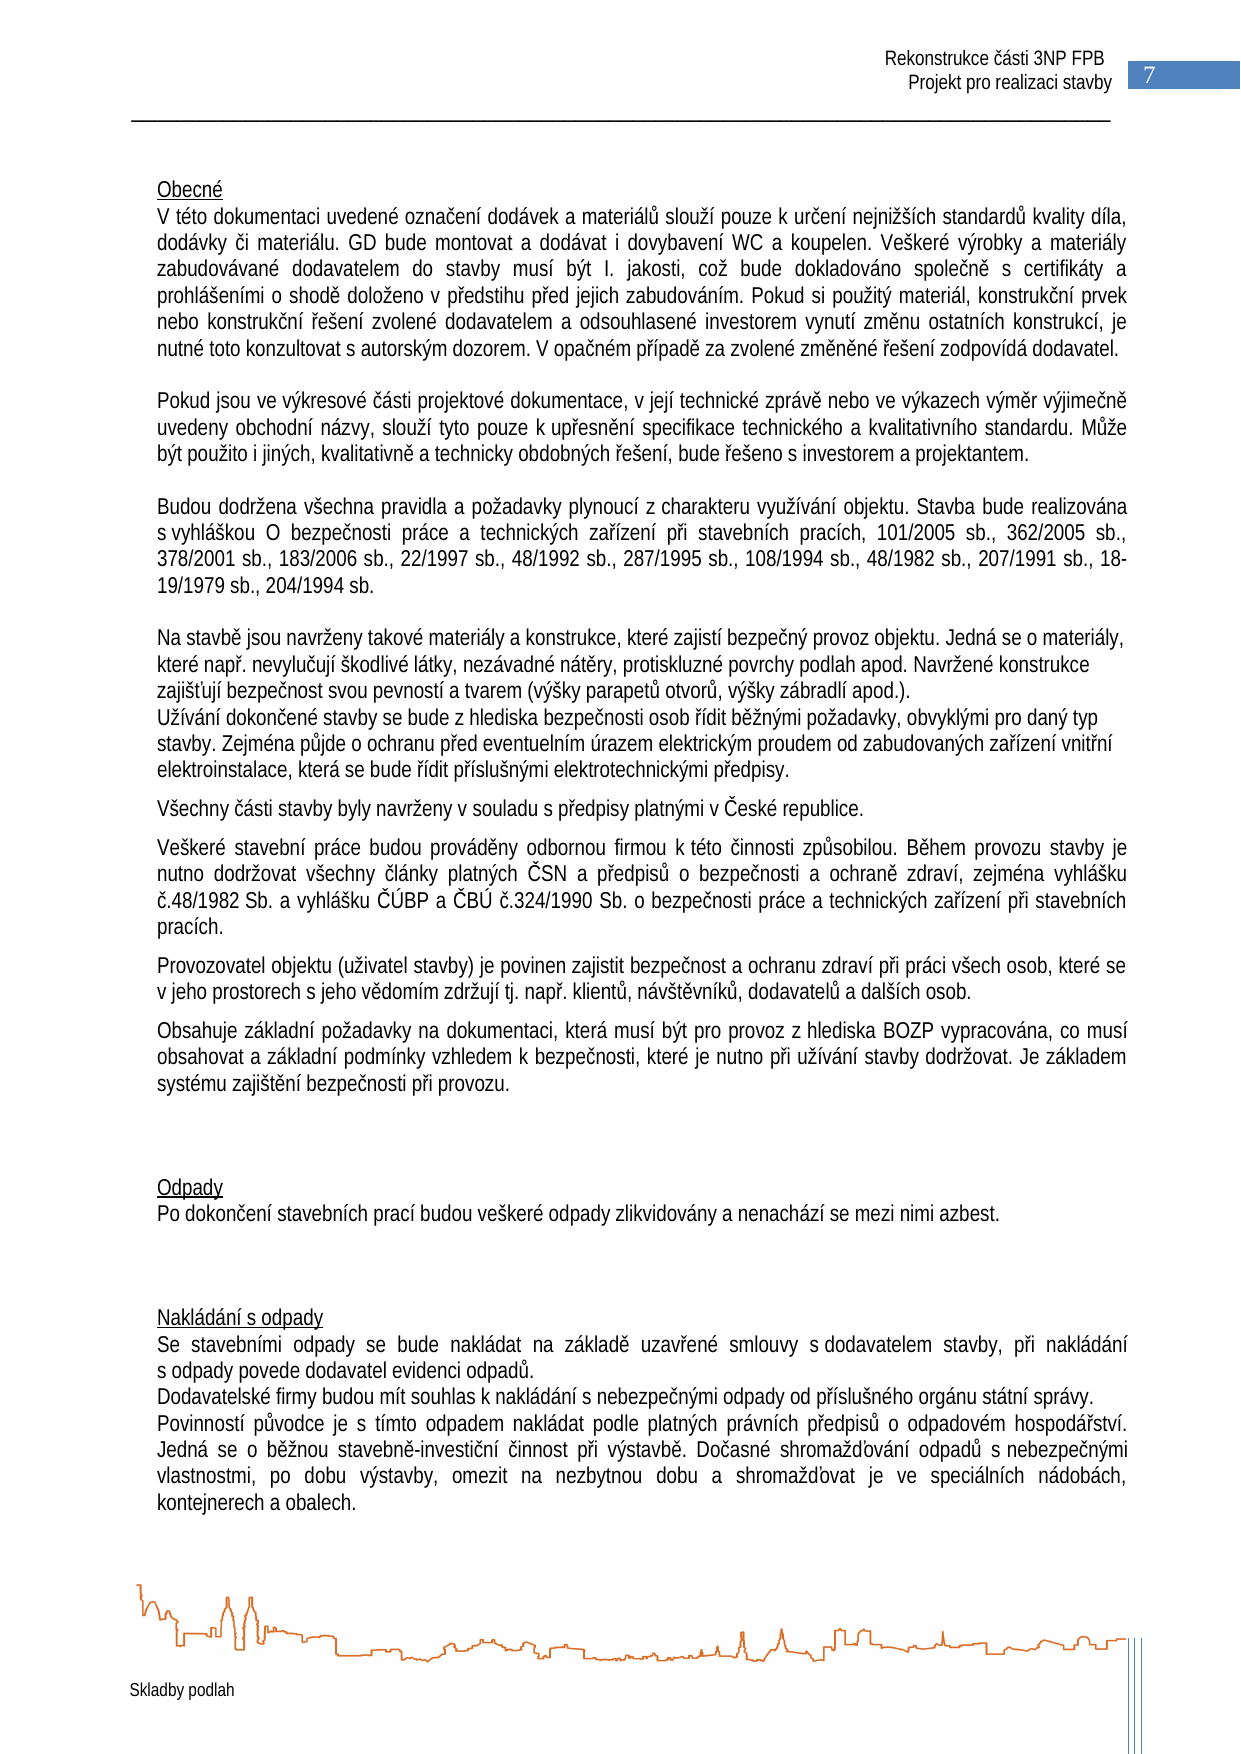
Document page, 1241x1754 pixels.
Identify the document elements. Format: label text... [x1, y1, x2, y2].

text Užívání dokončené stavby se bude z hlediska bezpečnosti osob řídit běžnými požadavky, obvyklými pro daný typ stavby. Zejména půjde o ochranu před eventuelním úrazem elektrickým proudem od zabudovaných zařízení vnitřní elektroinstalace, která se bude řídit příslušnými elektrotechnickými předpisy. [157, 703, 1128, 782]
text Obecné [157, 176, 1128, 203]
text Se stavebními odpady se bude nakládat na základě uzavřené smlouvy s dodavatelem stavby, při nakládání s odpady povede dodavatel evidenci odpadů. [157, 1331, 1128, 1383]
text Dodavatelské firmy budou mít souhlas k nakládání s nebezpečnými odpady od příslušného orgánu státní správy. [157, 1383, 1128, 1409]
text Pokud jsou ve výkresové části projektové dokumentace, v její technické zprávě nebo ve výkazech výměr výjimečně uvedeny obchodní názvy, slouží tyto pouze k upřesnění specifikace technického a kvalitativního standardu. Může být použito i jiných, kvalitativně a technicky obdobných řešení, bude řešeno s investorem a projektantem. [157, 387, 1128, 466]
text Veškeré stavební práce budou prováděny odbornou firmou k této činnosti způsobilou. Během provozu stavby je nutno dodržovat všechny články platných ČSN a předpisů o bezpečnosti a ochraně zdraví, zejména vyhlášku č.48/1982 Sb. a vyhlášku ČÚBP a ČBÚ č.324/1990 Sb. o bezpečnosti práce a technických zařízení při stavebních pracích. [157, 834, 1128, 939]
text Budou dodržena všechna pravidla a požadavky plynoucí z charakteru využívání objektu. Stavba bude realizována s vyhláškou O bezpečnosti práce a technických zařízení při stavebních pracích, 101/2005 sb., 362/2005 sb., 378/2001 sb., 183/2006 sb., 22/1997 sb., 48/1992 sb., 287/1995 sb., 108/1994 sb., 48/1982 sb., 207/1991 sb., 18-19/1979 sb., 204/1994 sb. [157, 493, 1128, 598]
text Po dokončení stavebních prací budou veškeré odpady zlikvidovány a nenachází se mezi nimi azbest. [157, 1200, 1128, 1226]
text V této dokumentaci uvedené označení dodávek a materiálů slouží pouze k určení nejnižších standardů kvality díla, dodávky či materiálu. GD bude montovat a dodávat i dovybavení WC a koupelen. Veškeré výrobky a materiály zabudovávané dodavatelem do stavby musí být I. jakosti, což bude dokladováno společně s certifikáty a prohlášeními o shodě doloženo v předstihu před jejich zabudováním. Pokud si použitý materiál, konstrukční prvek nebo konstrukční řešení zvolené dodavatelem a odsouhlasené investorem vynutí změnu ostatních konstrukcí, je nutné toto konzultovat s autorským dozorem. V opačném případě za zvolené změněné řešení zodpovídá dodavatel. [157, 203, 1128, 361]
text Obsahuje základní požadavky na dokumentaci, která musí být pro provoz z hlediska BOZP vypracována, co musí obsahovat a základní podmínky vzhledem k bezpečnosti, které je nutno při užívání stavby dodržovat. Je základem systému zajištění bezpečnosti při provozu. [157, 1017, 1128, 1096]
text Provozovatel objektu (uživatel stavby) je povinen zajistit bezpečnost a ochranu zdraví při práci všech osob, které se v jeho prostorech s jeho vědomím zdržují tj. např. klientů, návštěvníků, dodavatelů a dalších osob. [157, 952, 1128, 1004]
text Nakládání s odpady [157, 1304, 1128, 1331]
text Odpady [157, 1174, 1128, 1200]
text Všechny části stavby byly navrženy v souladu s předpisy platnými v České republice. [157, 795, 1128, 821]
text Na stavbě jsou navrženy takové materiály a konstrukce, které zajistí bezpečný provoz objektu. Jedná se o materiály, které např. nevylučují škodlivé látky, nezávadné nátěry, protiskluzné povrchy podlah apod. Navržené konstrukce zajišťují bezpečnost svou pevností a tvarem (výšky parapetů otvorů, výšky zábradlí apod.). [157, 624, 1128, 703]
text Povinností původce je s tímto odpadem nakládat podle platných právních předpisů o odpadovém hospodářství. Jedná se o běžnou stavebně-investiční činnost při výstavbě. Dočasné shromažďování odpadů s nebezpečnými vlastnostmi, po dobu výstavby, omezit na nezbytnou dobu a shromažďovat je ve speciálních nádobách, kontejnerech a obalech. [157, 1409, 1128, 1515]
